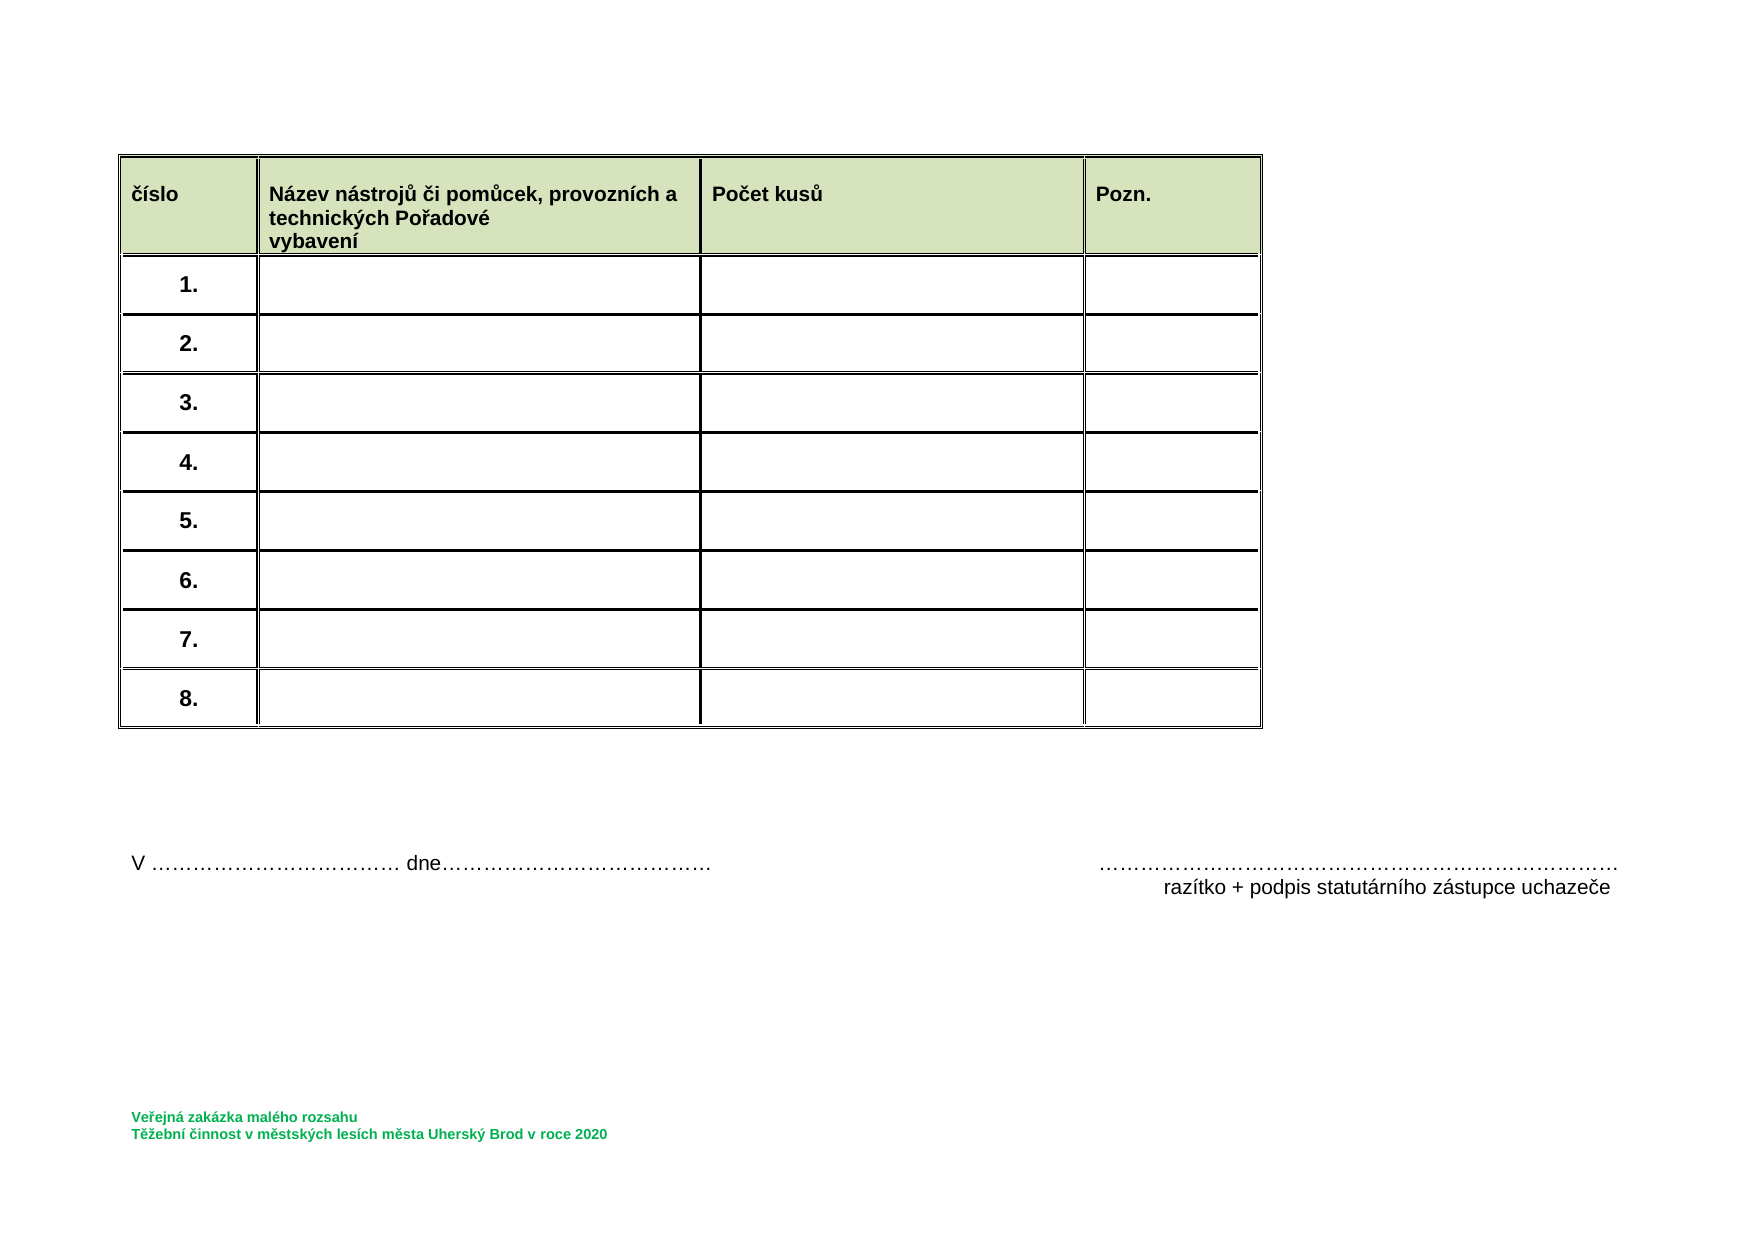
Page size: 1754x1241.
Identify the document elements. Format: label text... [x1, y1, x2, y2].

table_cell [702, 316, 1083, 371]
table_cell [260, 316, 699, 371]
table_header číslo [121, 158, 258, 253]
table_cell 6. [121, 549, 256, 608]
table_cell [701, 670, 1084, 726]
table_cell [260, 257, 699, 312]
text razítko + podpis statutárního zástupce uchazeče [131, 875, 1642, 899]
table_header Pozn. [1084, 155, 1262, 253]
table_cell [1086, 549, 1260, 608]
table_cell [1084, 667, 1260, 726]
table_header Název nástrojů či pomůcek, provozních a technických Pořadové vybavení [258, 157, 701, 253]
text V ……………………………… dne………………………………… ………………………………………………………………… [131, 851, 1642, 875]
table_cell [702, 493, 1083, 549]
table_cell [702, 434, 1083, 489]
table_cell [260, 493, 699, 549]
table_cell [258, 670, 701, 726]
table_cell [1086, 608, 1260, 667]
table_cell [702, 375, 1083, 431]
table_cell [260, 434, 699, 489]
table_cell [702, 611, 1083, 667]
table_cell [702, 552, 1083, 608]
table_cell [702, 257, 1083, 312]
table_cell 8. [121, 667, 258, 726]
table_cell 1. [120, 253, 258, 312]
table_cell [260, 375, 699, 431]
table_cell 4. [120, 431, 256, 489]
table_cell 7. [121, 608, 256, 667]
table_cell [1086, 490, 1262, 549]
table_header Počet kusů [701, 158, 1084, 253]
table_cell 5. [120, 490, 256, 549]
table_cell [260, 611, 699, 667]
table_cell [1086, 431, 1262, 489]
table_cell [1084, 371, 1262, 431]
table_cell 2. [120, 313, 256, 371]
table_cell [1086, 313, 1262, 371]
table_cell [1084, 253, 1262, 312]
table_cell 3. [120, 371, 258, 431]
table_cell [260, 552, 699, 608]
